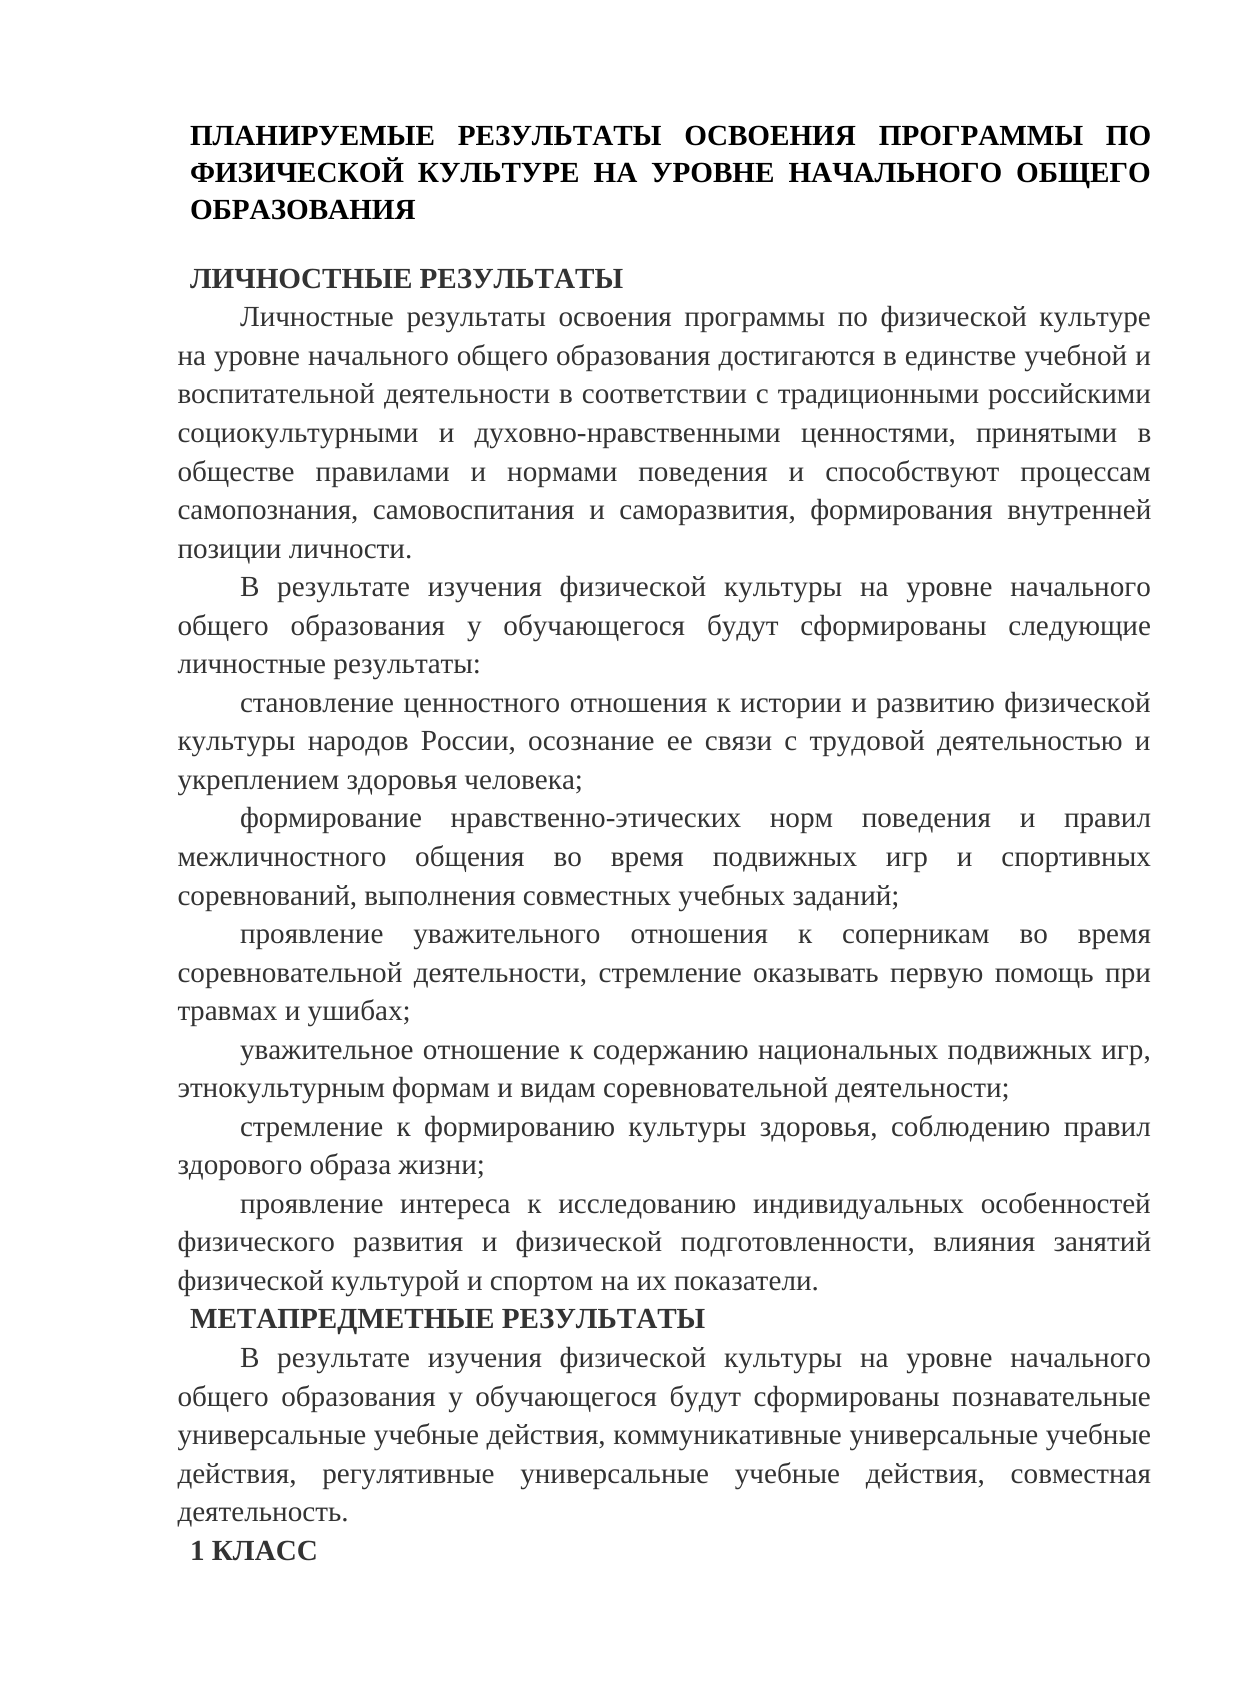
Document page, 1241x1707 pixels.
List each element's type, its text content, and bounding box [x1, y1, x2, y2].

text проявление уважительного отношения к соперникам во время соревновательной деятельности, стремление оказывать первую помощь при травмах и ушибах; [177, 916, 1152, 1027]
text В результате изучения физической культуры на уровне начального общего образования у обучающегося будут сформированы следующие личностные результаты: [177, 569, 1152, 680]
text МЕТАПРЕДМЕТНЫЕ РЕЗУЛЬТАТЫ [190, 1302, 1152, 1335]
text 1 КЛАСС [190, 1533, 1152, 1566]
text ПЛАНИРУЕМЫЕ РЕЗУЛЬТАТЫ ОСВОЕНИЯ ПРОГРАММЫ ПО ФИЗИЧЕСКОЙ КУЛЬТУРЕ НА УРОВНЕ НАЧАЛЬНОГО ОБЩЕГО ОБРАЗОВАНИЯ [190, 118, 1152, 225]
text ЛИЧНОСТНЫЕ РЕЗУЛЬТАТЫ [190, 261, 1152, 294]
text уважительное отношение к содержанию национальных подвижных игр, этнокультурным формам и видам соревновательной деятельности; [177, 1032, 1152, 1104]
text стремление к формированию культуры здоровья, соблюдению правил здорового образа жизни; [177, 1109, 1152, 1181]
text В результате изучения физической культуры на уровне начального общего образования у обучающегося будут сформированы познавательные универсальные учебные действия, коммуникативные универсальные учебные действия, регулятивные универсальные учебные действия, совместная деятельность. [177, 1340, 1152, 1528]
text проявление интереса к исследованию индивидуальных особенностей физического развития и физической подготовленности, влияния занятий физической культурой и спортом на их показатели. [177, 1186, 1152, 1297]
text становление ценностного отношения к истории и развитию физической культуры народов России, осознание ее связи с трудовой деятельностью и укреплением здоровья человека; [177, 685, 1152, 796]
text формирование нравственно-этических норм поведения и правил межличностного общения во время подвижных игр и спортивных соревнований, выполнения совместных учебных заданий; [177, 801, 1152, 911]
text Личностные результаты освоения программы по физической культуре на уровне начального общего образования достигаются в единстве учебной и воспитательной деятельности в соответствии с традиционными российскими социокультурными и духовно-нравственными ценностями, принятыми в обществе правилами и нормами поведения и способствуют процессам самопознания, самовоспитания и саморазвития, формирования внутренней позиции личности. [177, 299, 1152, 564]
